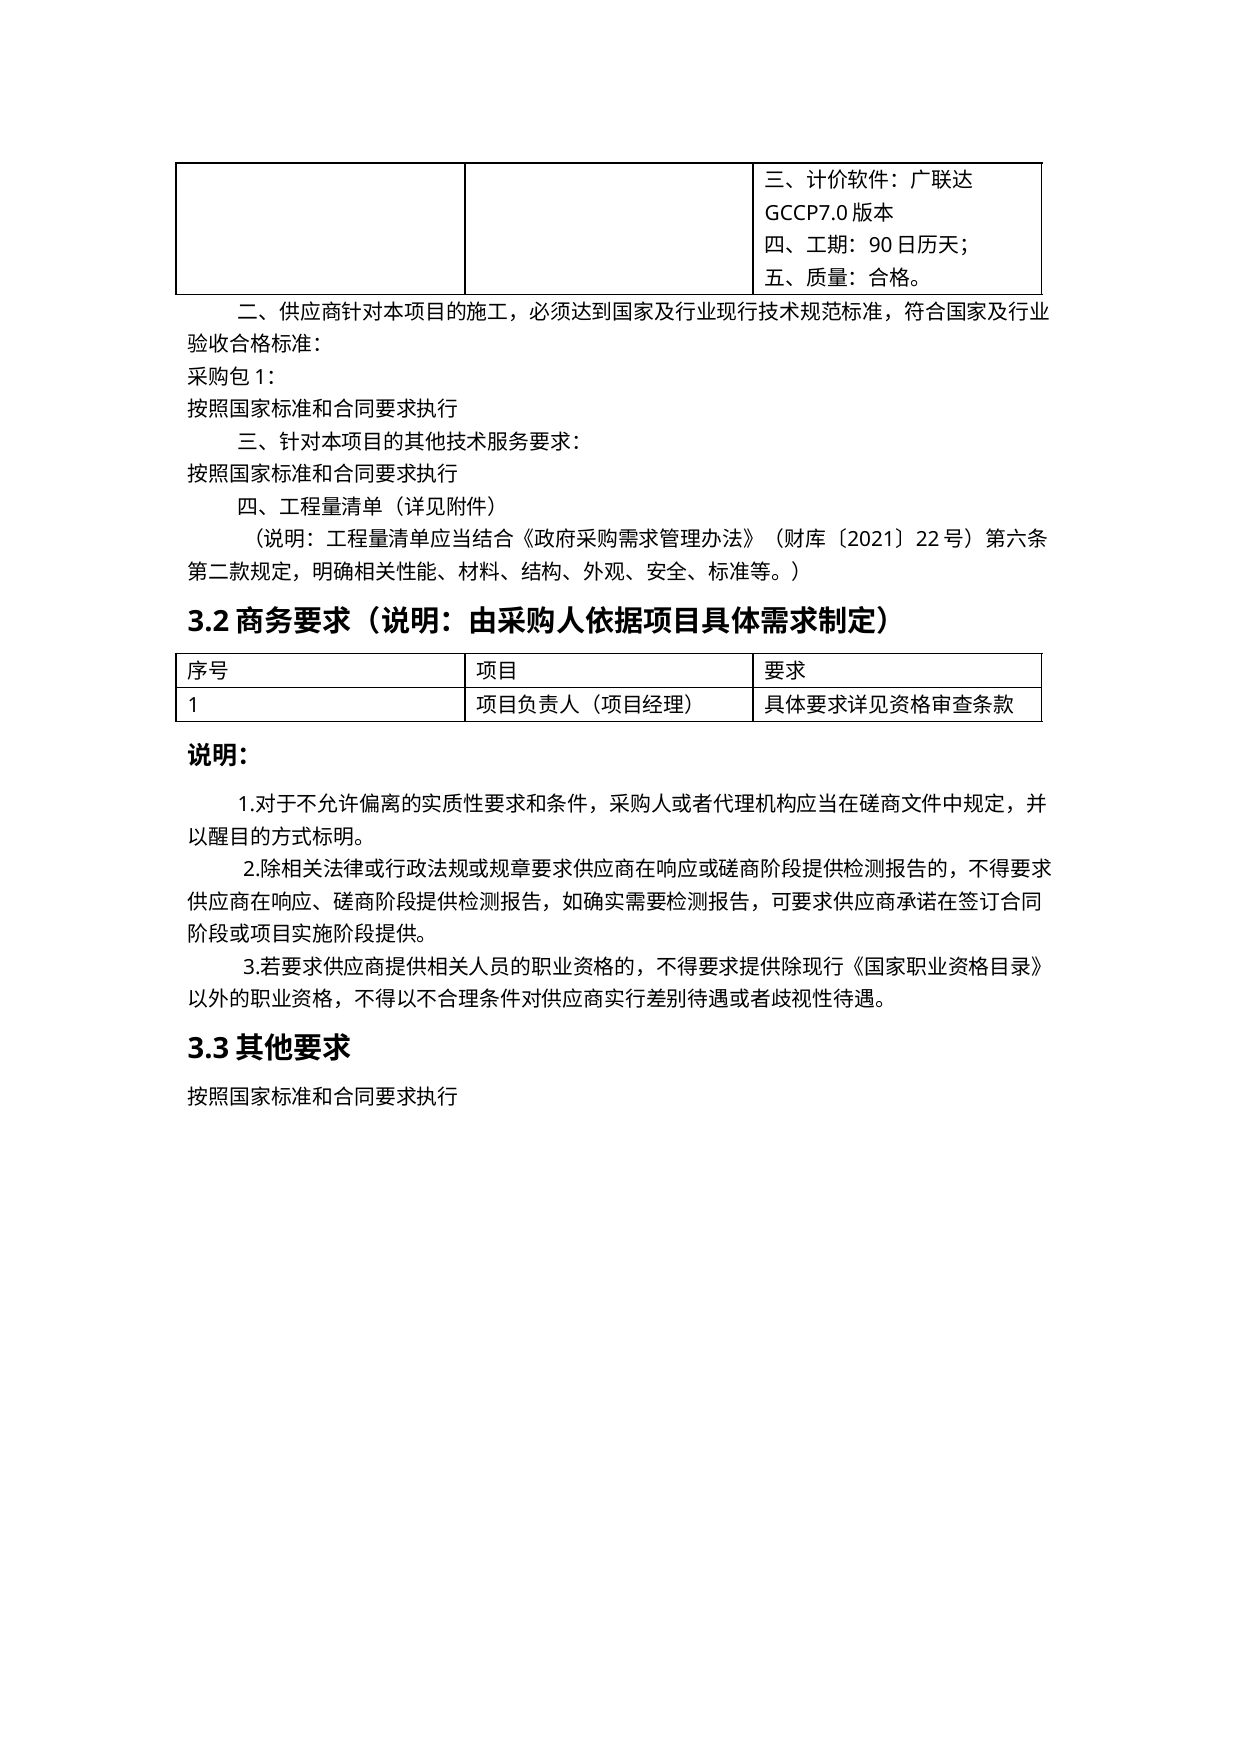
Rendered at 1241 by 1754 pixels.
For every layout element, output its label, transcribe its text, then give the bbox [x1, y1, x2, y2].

text 二、供应商针对本项目的施工，必须达到国家及行业现行技术规范标准，符合国家及行业验收合格标准： [187, 295, 1053, 360]
text 2.除相关法律或行政法规或规章要求供应商在响应或磋商阶段提供检测报告的，不得要求供应商在响应、磋商阶段提供检测报告，如确实需要检测报告，可要求供应商承诺在签订合同阶段或项目实施阶段提供。 [187, 852, 1053, 950]
text 按照国家标准和合同要求执行 [187, 393, 1053, 425]
table_header 项目 [466, 654, 752, 687]
table_header 要求 [754, 654, 1041, 687]
table_cell 1 [177, 688, 464, 721]
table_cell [754, 164, 1041, 293]
table_header 序号 [177, 654, 464, 687]
table_cell 项目负责人（项目经理） [466, 688, 752, 721]
text 四、工程量清单（详见附件） [187, 490, 1053, 523]
table_cell 具体要求详见资格审查条款 [754, 688, 1041, 721]
text 说明： [187, 722, 1053, 787]
text 采购包1： [187, 360, 1053, 393]
text 按照国家标准和合同要求执行 [187, 1080, 1053, 1112]
text 三、针对本项目的其他技术服务要求： [187, 425, 1053, 458]
table_cell [466, 164, 752, 293]
table_cell 1 [177, 164, 464, 293]
text （说明：工程量清单应当结合《政府采购需求管理办法》（财库〔2021〕22号）第六条第二款规定，明确相关性能、材料、结构、外观、安全、标准等。） [187, 523, 1053, 588]
text 1.对于不允许偏离的实质性要求和条件，采购人或者代理机构应当在磋商文件中规定，并以醒目的方式标明。 [187, 787, 1053, 852]
text 按照国家标准和合同要求执行 [187, 458, 1053, 490]
text 3.2商务要求（说明：由采购人依据项目具体需求制定） [187, 588, 1053, 653]
text 3.3其他要求 [187, 1015, 1053, 1080]
text 3.若要求供应商提供相关人员的职业资格的，不得要求提供除现行《国家职业资格目录》以外的职业资格，不得以不合理条件对供应商实行差别待遇或者歧视性待遇。 [187, 950, 1053, 1015]
